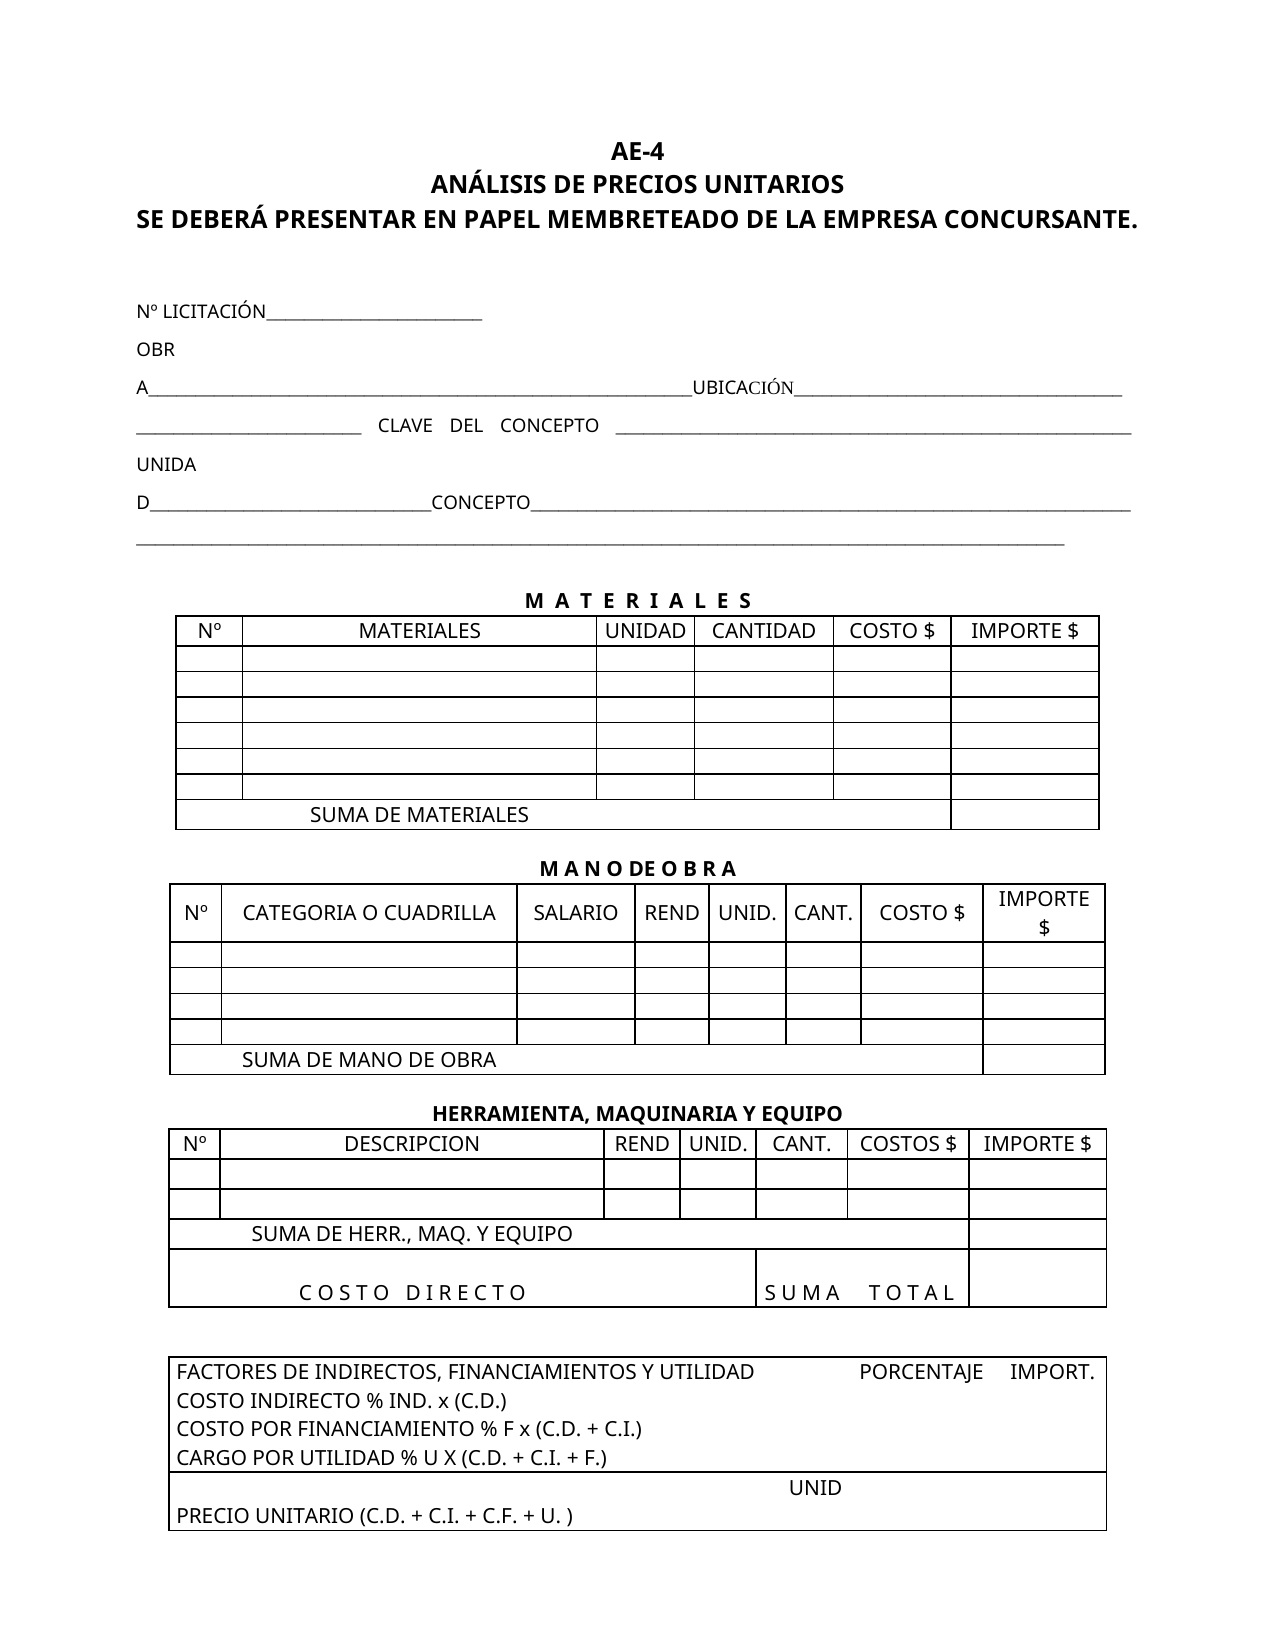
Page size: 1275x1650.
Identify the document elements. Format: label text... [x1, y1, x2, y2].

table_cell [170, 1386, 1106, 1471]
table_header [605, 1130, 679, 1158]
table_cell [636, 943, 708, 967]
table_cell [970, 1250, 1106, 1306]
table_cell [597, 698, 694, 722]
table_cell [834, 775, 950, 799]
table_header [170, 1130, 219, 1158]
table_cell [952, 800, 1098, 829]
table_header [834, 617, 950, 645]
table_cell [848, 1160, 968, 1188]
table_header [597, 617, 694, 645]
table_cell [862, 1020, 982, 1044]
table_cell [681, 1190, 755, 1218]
text SE DEBERÁ PRESENTAR EN PAPEL MEMBRETEADO DE [62, 201, 1212, 235]
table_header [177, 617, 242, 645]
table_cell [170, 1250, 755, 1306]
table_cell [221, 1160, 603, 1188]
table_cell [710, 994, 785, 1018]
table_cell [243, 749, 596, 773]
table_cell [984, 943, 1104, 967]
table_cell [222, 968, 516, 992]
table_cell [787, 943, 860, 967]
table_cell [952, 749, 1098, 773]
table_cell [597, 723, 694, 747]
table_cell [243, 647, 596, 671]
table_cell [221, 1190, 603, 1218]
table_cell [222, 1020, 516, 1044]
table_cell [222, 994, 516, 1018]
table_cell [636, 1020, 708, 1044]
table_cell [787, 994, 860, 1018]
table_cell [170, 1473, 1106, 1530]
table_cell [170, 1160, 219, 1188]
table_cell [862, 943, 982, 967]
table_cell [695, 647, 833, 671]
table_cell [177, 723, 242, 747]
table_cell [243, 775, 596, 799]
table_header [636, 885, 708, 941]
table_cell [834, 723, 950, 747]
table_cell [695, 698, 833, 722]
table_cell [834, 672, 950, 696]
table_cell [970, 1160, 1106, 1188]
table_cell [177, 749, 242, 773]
text M A N O DE O B R A [62, 854, 1212, 883]
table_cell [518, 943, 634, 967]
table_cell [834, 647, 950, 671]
text HERRAMIENTA, MAQUINARIA Y EQUIPO [62, 1099, 1212, 1128]
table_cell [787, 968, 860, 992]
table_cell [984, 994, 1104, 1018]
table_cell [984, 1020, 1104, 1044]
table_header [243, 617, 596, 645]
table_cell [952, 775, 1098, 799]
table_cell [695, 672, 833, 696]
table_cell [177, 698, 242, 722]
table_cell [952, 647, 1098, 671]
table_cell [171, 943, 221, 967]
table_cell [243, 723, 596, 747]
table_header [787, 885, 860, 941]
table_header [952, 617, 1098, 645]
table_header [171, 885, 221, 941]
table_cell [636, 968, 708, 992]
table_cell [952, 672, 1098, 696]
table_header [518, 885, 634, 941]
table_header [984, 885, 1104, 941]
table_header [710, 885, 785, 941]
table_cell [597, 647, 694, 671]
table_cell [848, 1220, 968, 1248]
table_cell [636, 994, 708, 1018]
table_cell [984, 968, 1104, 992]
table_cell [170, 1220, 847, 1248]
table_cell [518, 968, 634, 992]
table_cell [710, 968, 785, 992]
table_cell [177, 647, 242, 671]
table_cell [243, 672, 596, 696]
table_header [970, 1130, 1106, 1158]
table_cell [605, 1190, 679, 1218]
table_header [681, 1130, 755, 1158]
text ANÁLISIS DE PRECIOS UNITARIOS [62, 167, 1212, 201]
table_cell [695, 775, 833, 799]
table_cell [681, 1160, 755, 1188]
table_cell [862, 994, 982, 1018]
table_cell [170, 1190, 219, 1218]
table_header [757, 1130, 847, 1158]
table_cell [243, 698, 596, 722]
text Nº LICITACIÓN_______________________ OBRA__________________________________________________________UBICACIÓN___________________________________________________________ CLAVE DEL CONCEPTO _______________________________________________________ UNIDAD______________________________CONCEPTO___________________________________________________________________________________________________________________________________________________________________ [136, 298, 1131, 547]
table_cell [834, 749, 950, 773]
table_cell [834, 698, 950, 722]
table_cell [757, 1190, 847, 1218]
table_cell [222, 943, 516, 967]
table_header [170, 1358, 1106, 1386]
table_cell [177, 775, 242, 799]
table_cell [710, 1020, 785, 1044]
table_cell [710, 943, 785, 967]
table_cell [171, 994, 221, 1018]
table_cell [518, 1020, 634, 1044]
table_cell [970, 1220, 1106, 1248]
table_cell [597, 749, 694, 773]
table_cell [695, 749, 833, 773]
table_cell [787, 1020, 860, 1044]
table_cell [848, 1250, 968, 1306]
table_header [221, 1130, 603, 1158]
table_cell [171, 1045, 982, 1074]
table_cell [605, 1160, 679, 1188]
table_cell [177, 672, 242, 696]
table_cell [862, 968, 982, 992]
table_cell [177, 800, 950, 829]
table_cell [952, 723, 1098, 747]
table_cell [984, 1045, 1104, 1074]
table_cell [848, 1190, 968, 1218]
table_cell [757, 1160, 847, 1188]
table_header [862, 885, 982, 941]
text AE-4 [62, 133, 1212, 167]
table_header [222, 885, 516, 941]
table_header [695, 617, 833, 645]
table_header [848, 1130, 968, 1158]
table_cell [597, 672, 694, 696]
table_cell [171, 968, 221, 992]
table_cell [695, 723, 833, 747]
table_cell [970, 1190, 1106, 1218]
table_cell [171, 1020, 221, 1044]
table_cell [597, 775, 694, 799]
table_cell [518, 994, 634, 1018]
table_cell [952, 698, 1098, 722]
text M A T E R I A L E S [62, 587, 1212, 615]
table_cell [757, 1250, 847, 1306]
